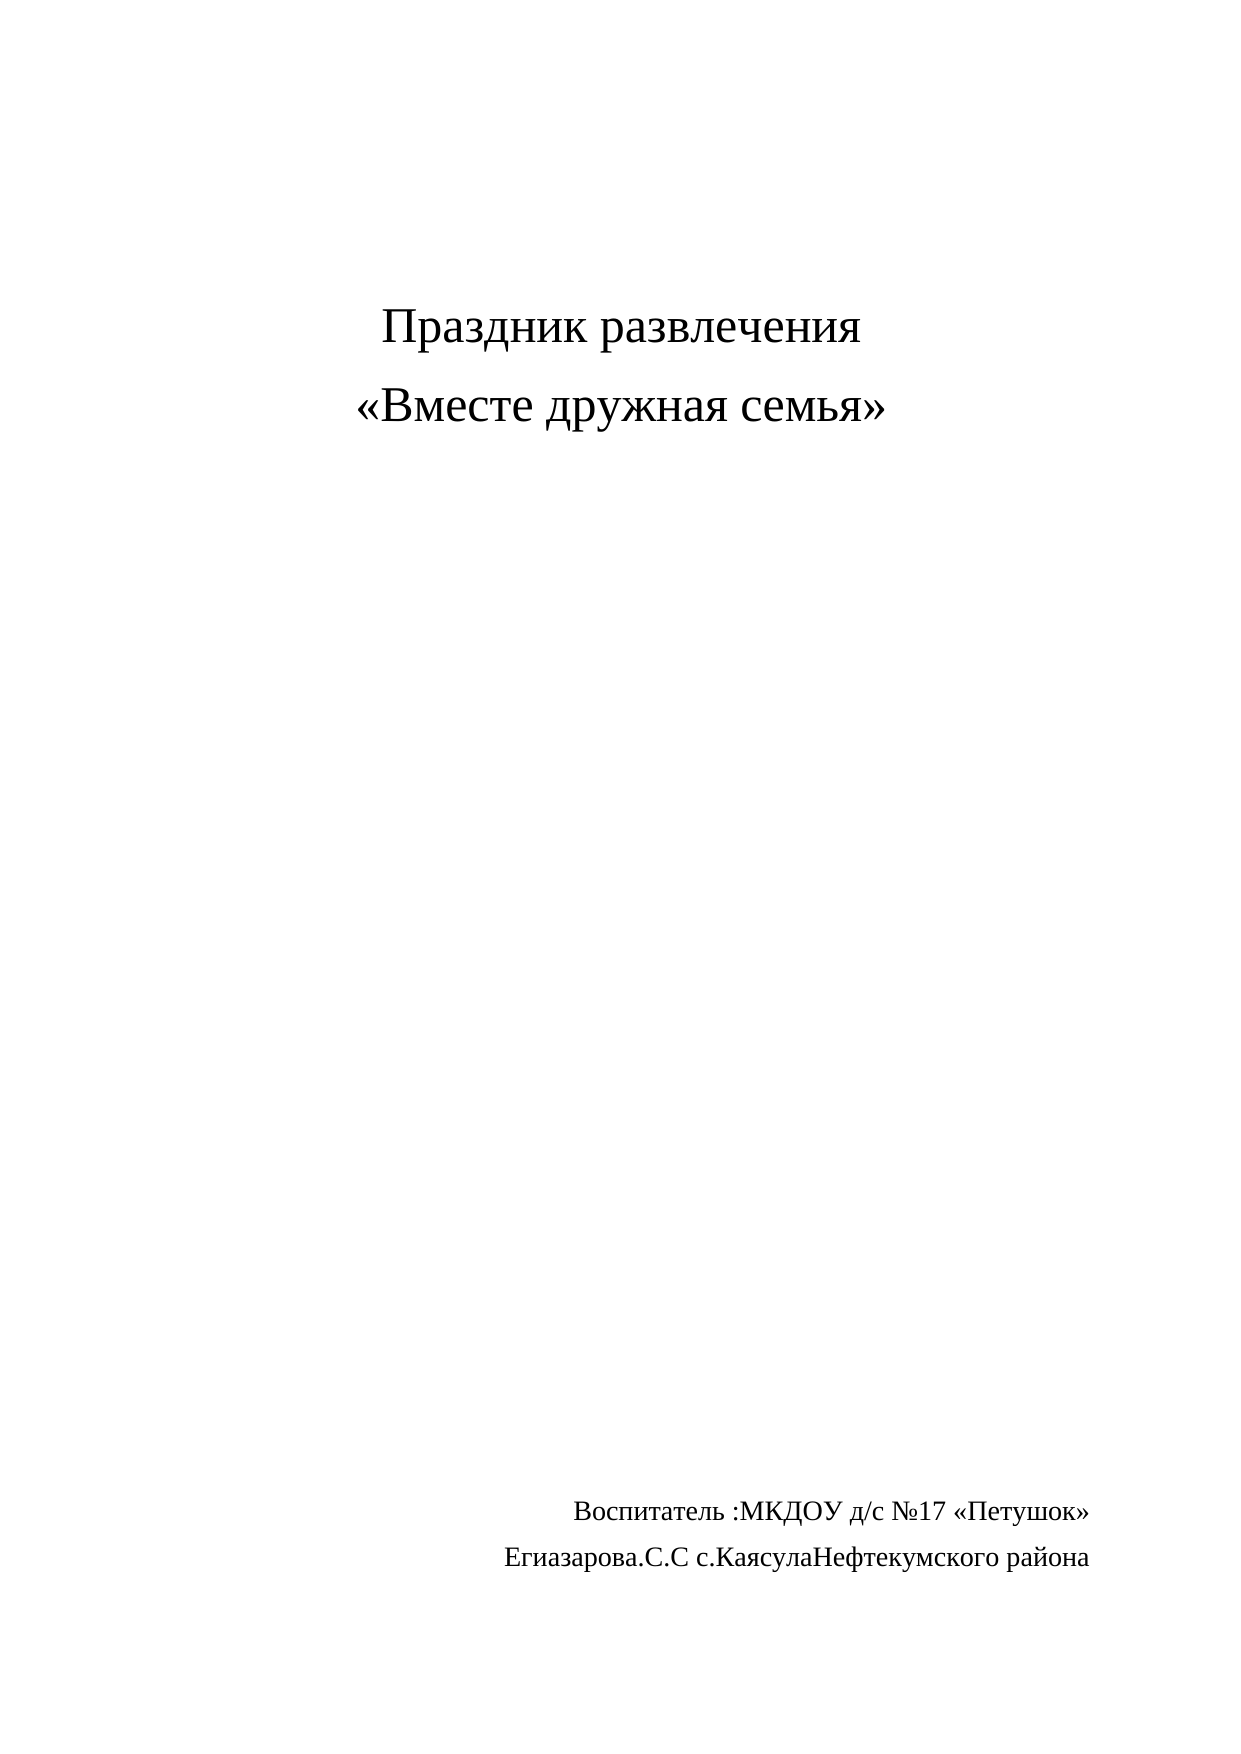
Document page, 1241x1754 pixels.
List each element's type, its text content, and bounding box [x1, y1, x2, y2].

text «Вместе дружная семья» [152, 395, 1090, 428]
text Праздник развлечения [152, 315, 1090, 349]
text Егиазарова.С.С с.КаясулаНефтекумского района [152, 1539, 1090, 1573]
text Воспитатель :МКДОУ д/с №17 «Петушок» [152, 1493, 1090, 1527]
